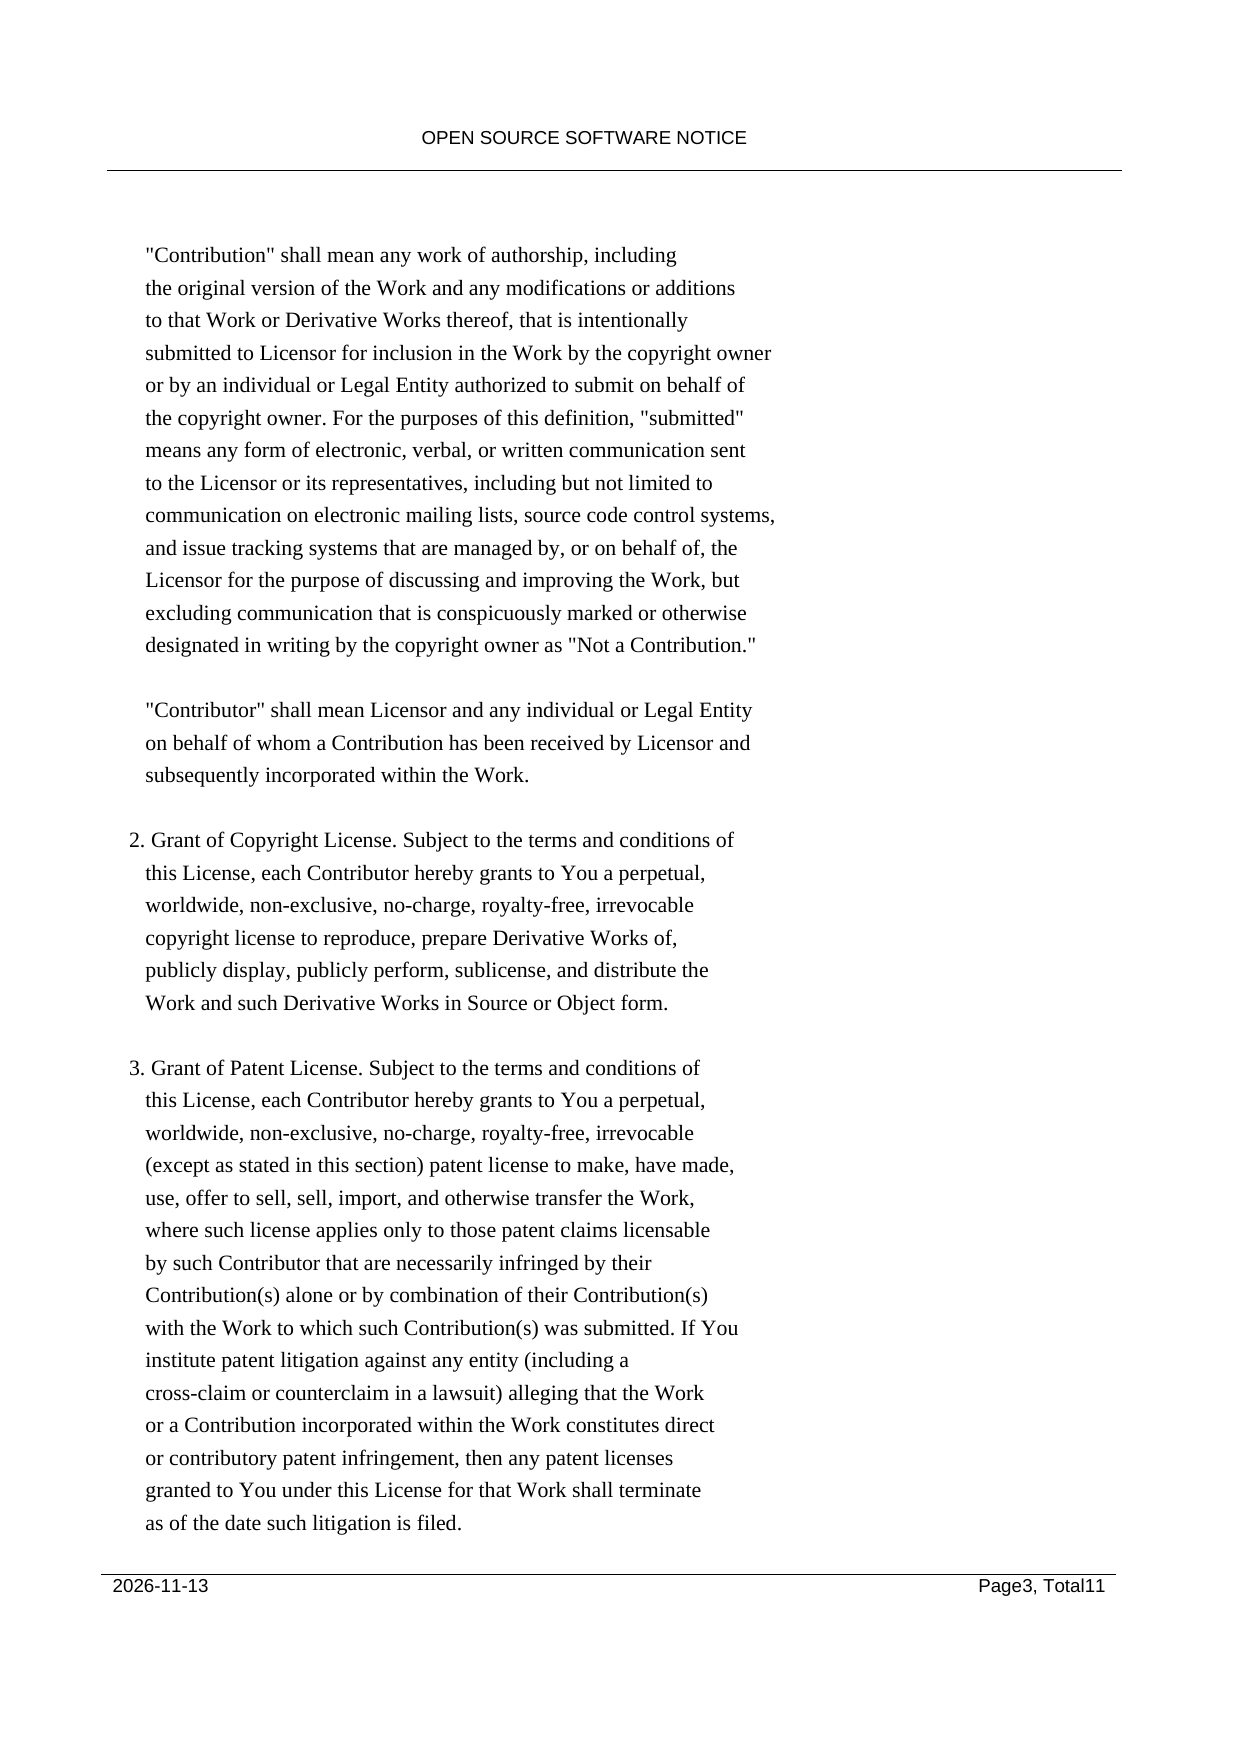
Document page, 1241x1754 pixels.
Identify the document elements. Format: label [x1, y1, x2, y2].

text [112, 206, 1128, 1539]
